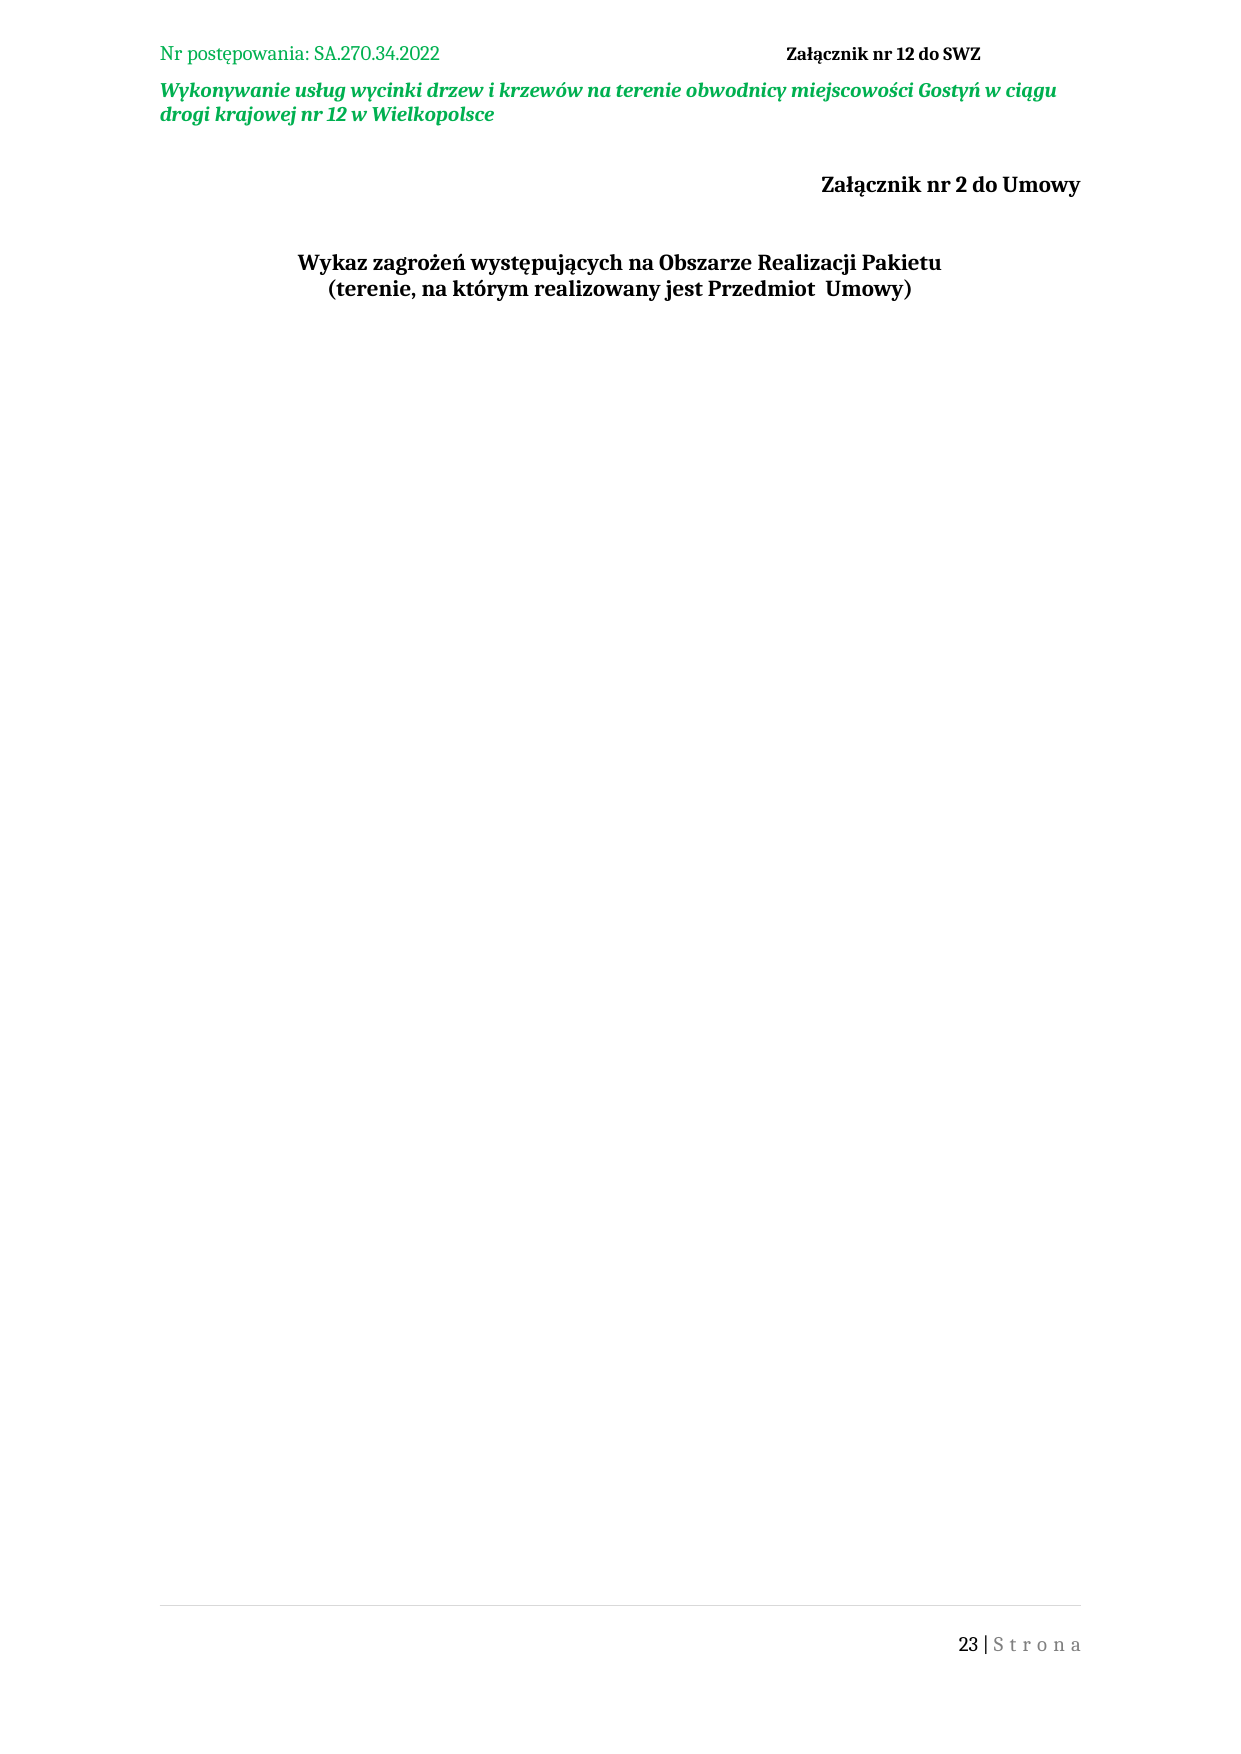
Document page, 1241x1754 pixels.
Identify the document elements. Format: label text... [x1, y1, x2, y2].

text Załącznik nr 2 do Umowy [159, 172, 1081, 198]
text Wykaz zagrożeń występujących na Obszarze Realizacji Pakietu (terenie, na którym realizowany jest Przedmiot Umowy) [159, 250, 1081, 302]
